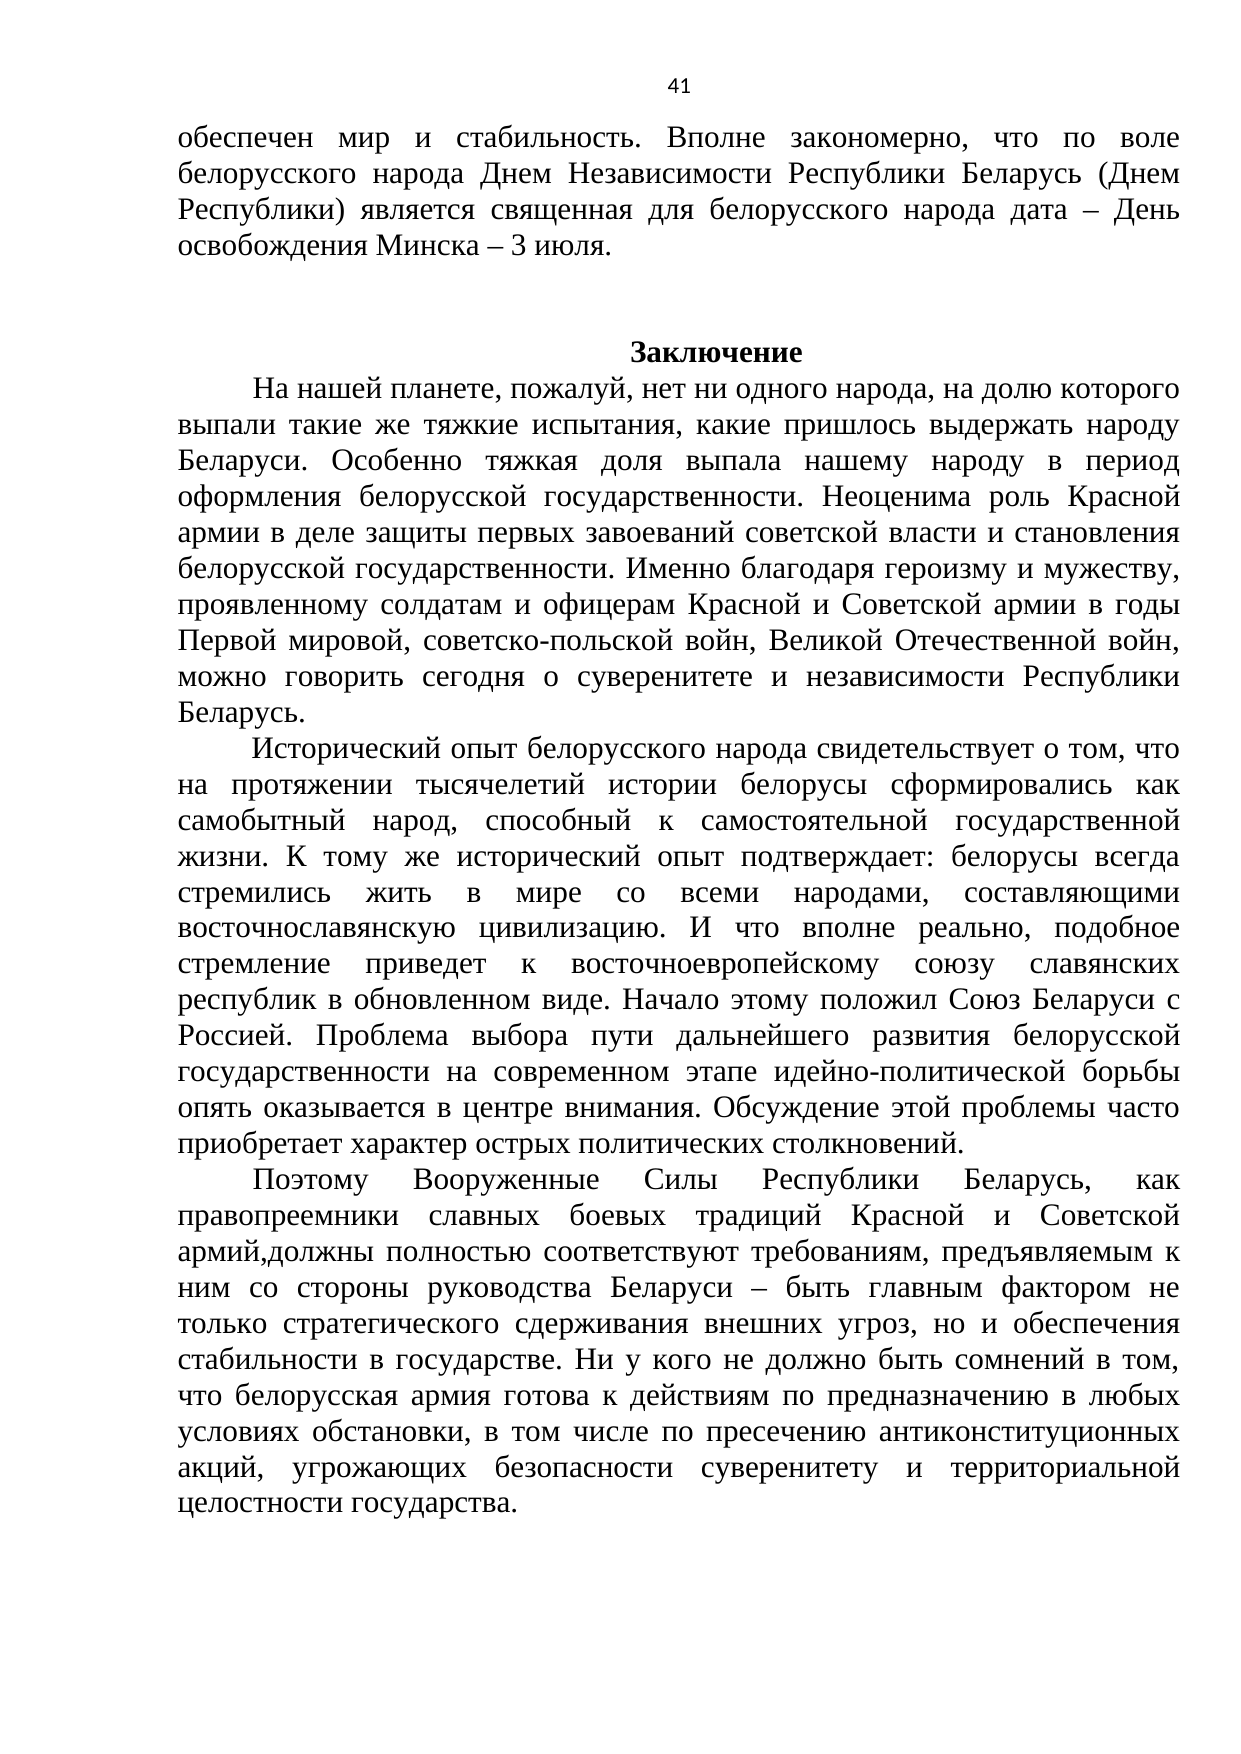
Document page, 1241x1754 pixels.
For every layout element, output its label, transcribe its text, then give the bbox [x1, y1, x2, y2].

text Заключение [177, 334, 1181, 370]
text Исторический опыт белорусского народа свидетельствует о том, что на протяжении тысячелетий истории белорусы сформировались как самобытный народ, способный к самостоятельной государственной жизни. К тому же исторический опыт подтверждает: белорусы всегда стремились жить в мире со всеми народами, составляющими восточнославянскую цивилизацию. И что вполне реально, подобное стремление приведет к восточноевропейскому союзу славянских республик в обновленном виде. Начало этому положил Союз Беларуси с Россией. Проблема выбора пути дальнейшего развития белорусской государственности на современном этапе идейно-политической борьбы опять оказывается в центре внимания. Обсуждение этой проблемы часто приобретает характер острых политических столкновений. [177, 729, 1181, 1160]
text На нашей планете, пожалуй, нет ни одного народа, на долю которого выпали такие же тяжкие испытания, какие пришлось выдержать народу Беларуси. Особенно тяжкая доля выпала нашему народу в период оформления белорусской государственности. Неоценима роль Красной армии в деле защиты первых завоеваний советской власти и становления белорусской государственности. Именно благодаря героизму и мужеству, проявленному солдатам и офицерам Красной и Советской армии в годы Первой мировой, советско-польской войн, Великой Отечественной войн, можно говорить сегодня о суверенитете и независимости Республики Беларусь. [177, 370, 1181, 729]
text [177, 118, 1181, 262]
text Поэтому Вооруженные Силы Республики Беларусь, как правопреемники славных боевых традиций Красной и Советской армий,должны полностью соответствуют требованиям, предъявляемым к ним со стороны руководства Беларуси – быть главным фактором не только стратегического сдерживания внешних угроз, но и обеспечения стабильности в государстве. Ни у кого не должно быть сомнений в том, что белорусская армия готова к действиям по предназначению в любых условиях обстановки, в том числе по пресечению антиконституционных акций, угрожающих безопасности суверенитету и территориальной целостности государства. [177, 1160, 1181, 1520]
